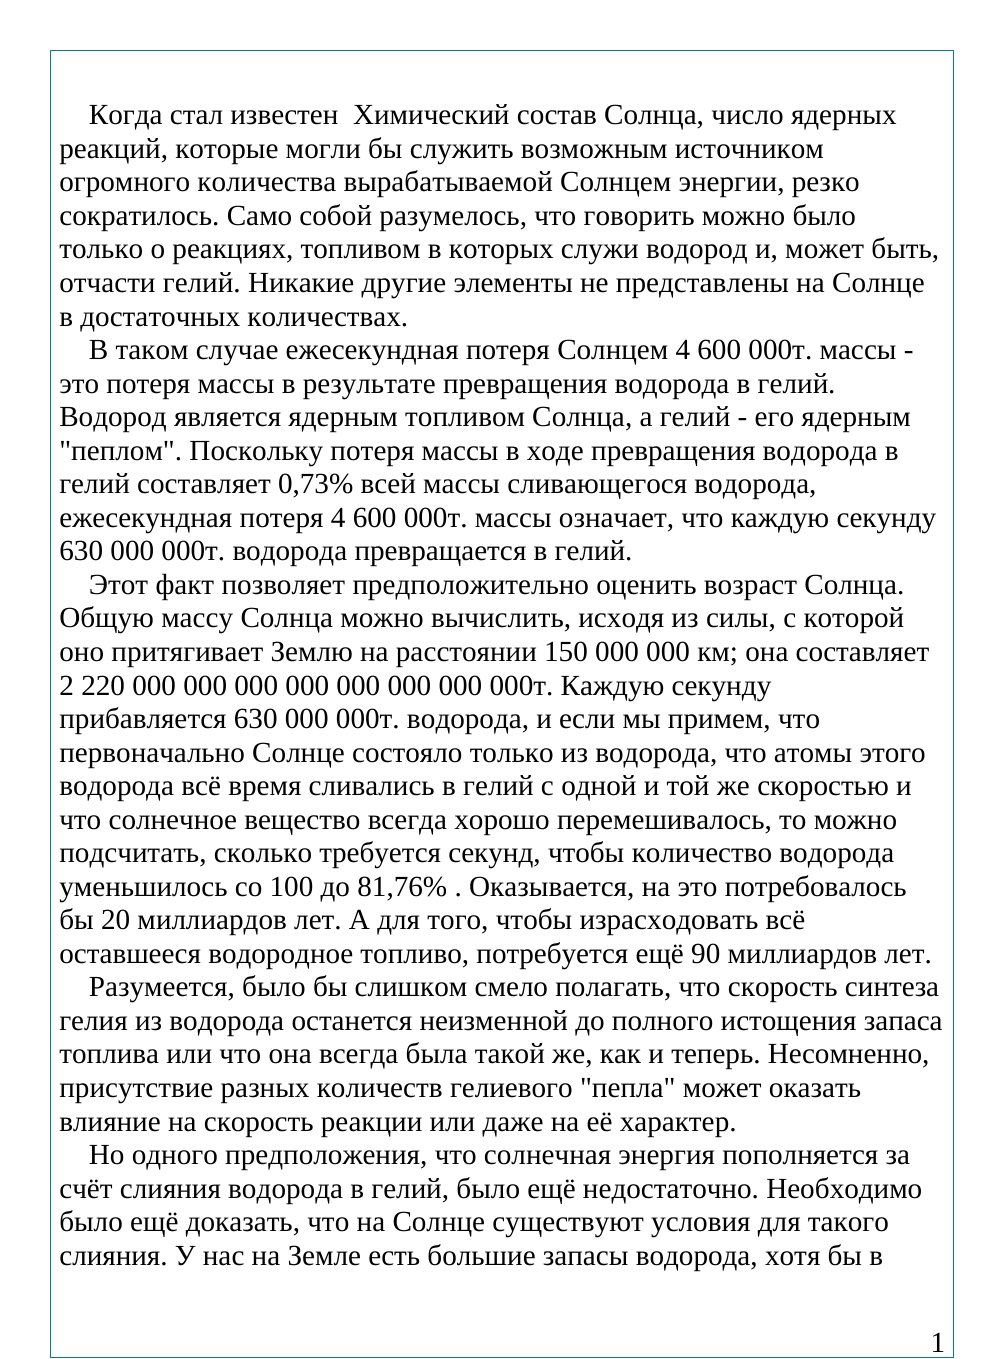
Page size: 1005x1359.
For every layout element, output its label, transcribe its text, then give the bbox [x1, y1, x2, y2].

text Разумеется, было бы слишком смело полагать, что скорость синтеза гелия из водорода останется неизменной до полного истощения запаса топлива или что она всегда была такой же, как и теперь. Несомненно, присутствие разных количеств гелиевого "пепла" может оказать влияние на скорость реакции или даже на её характер. [59, 969, 945, 1137]
text Когда стал известен Химический состав Солнца, число ядерных реакций, которые могли бы служить возможным источником огромного количества вырабатываемой Солнцем энергии, резко сократилось. Само собой разумелось, что говорить можно было только о реакциях, топливом в которых служи водород и, может быть, отчасти гелий. Никакие другие элементы не представлены на Солнце в достаточных количествах. [59, 97, 945, 332]
text Этот факт позволяет предположительно оценить возраст Солнца. Общую массу Солнца можно вычислить, исходя из силы, с которой оно притягивает Землю на расстоянии 150 000 000 км; она составляет 2 220 000 000 000 000 000 000 000 000т. Каждую секунду прибавляется 630 000 000т. водорода, и если мы примем, что первоначально Солнце состояло только из водорода, что атомы этого водорода всё время сливались в гелий с одной и той же скоростью и что солнечное вещество всегда хорошо перемешивалось, то можно подсчитать, сколько требуется секунд, чтобы количество водорода уменьшилось со 100 до 81,76% . Оказывается, на это потребовалось бы 20 миллиардов лет. А для того, чтобы израсходовать всё оставшееся водородное топливо, потребуется ещё 90 миллиардов лет. [59, 567, 945, 969]
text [59, 1137, 945, 1271]
text В таком случае ежесекундная потеря Солнцем 4 600 000т. массы - это потеря массы в результате превращения водорода в гелий. Водород является ядерным топливом Солнца, а гелий - его ядерным "пеплом". Поскольку потеря массы в ходе превращения водорода в гелий составляет 0,73% всей массы сливающегося водорода, ежесекундная потеря 4 600 000т. массы означает, что каждую секунду 630 000 000т. водорода превращается в гелий. [59, 332, 945, 567]
